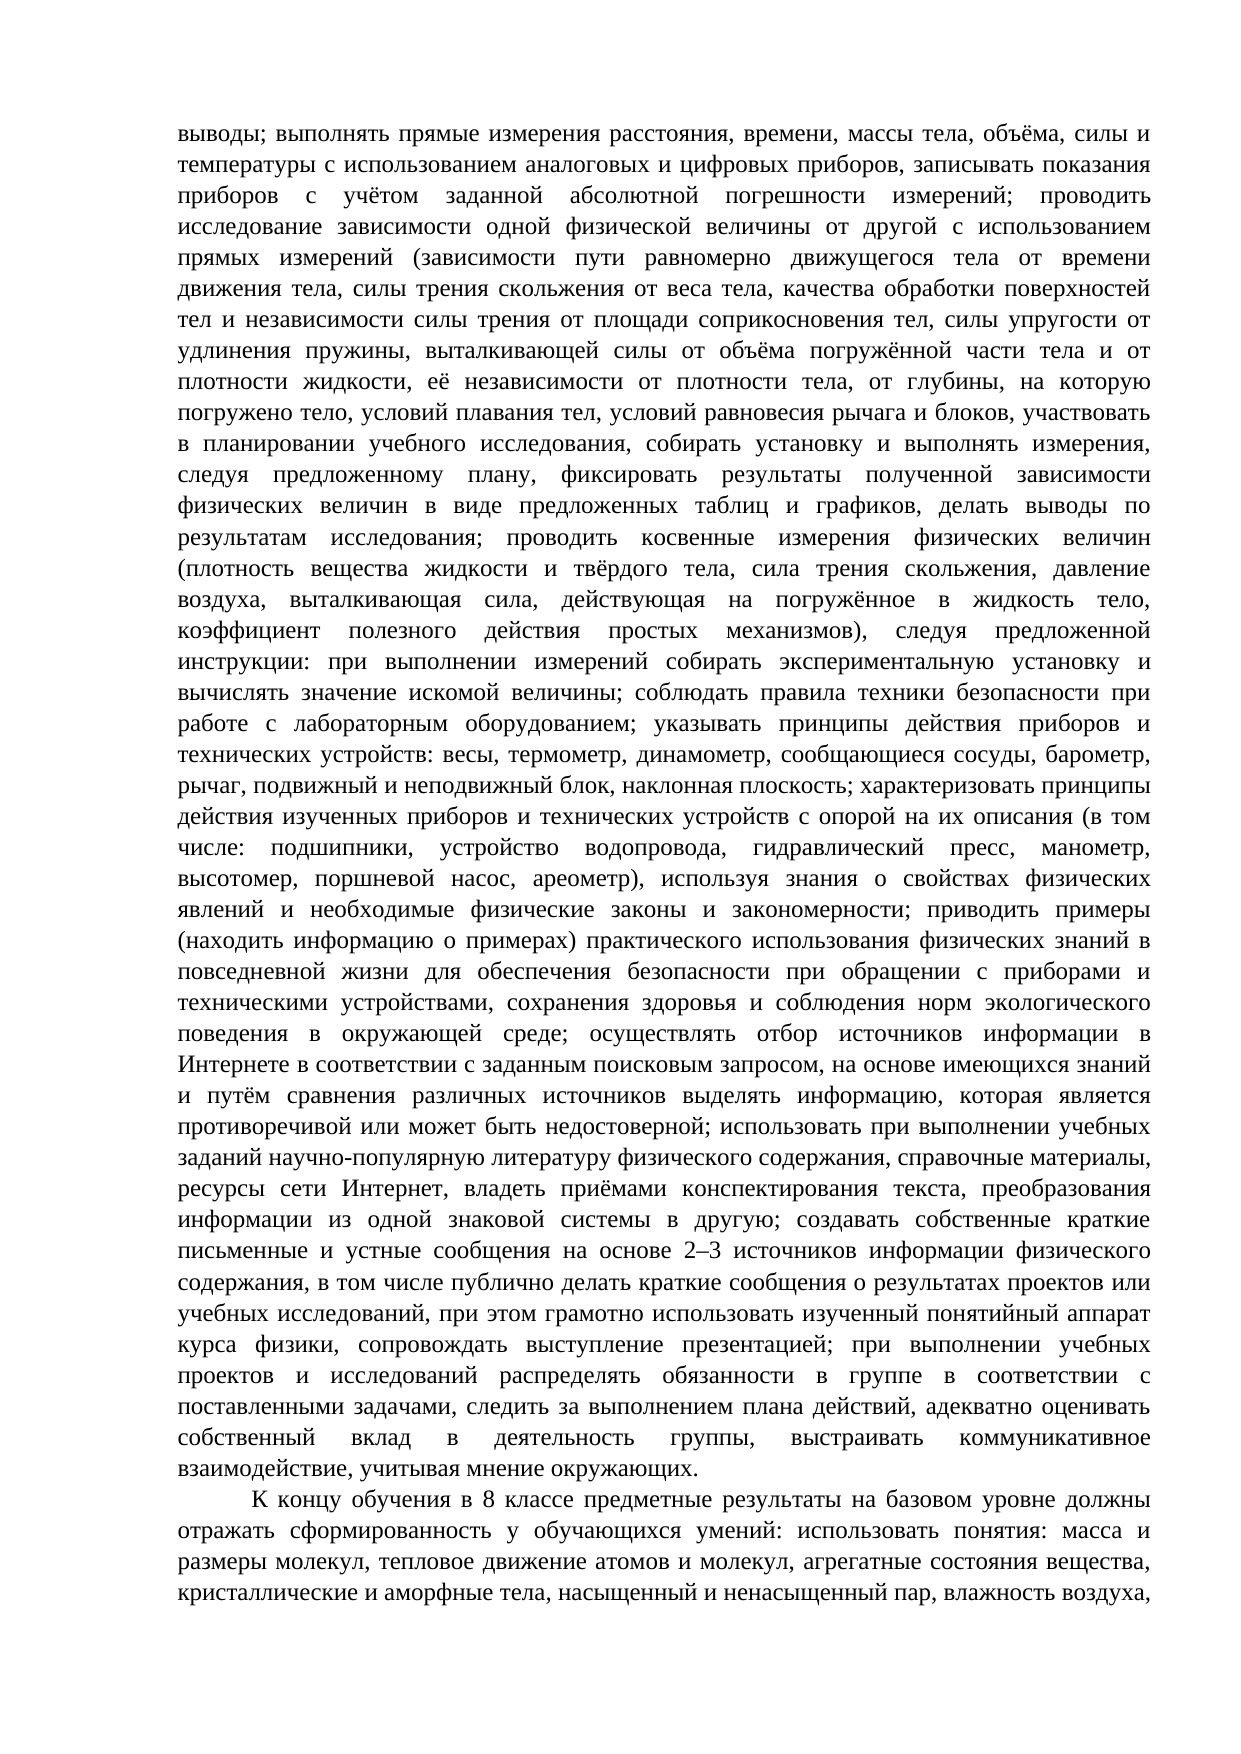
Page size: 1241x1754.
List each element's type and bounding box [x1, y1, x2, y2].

text [177, 118, 1152, 1482]
text [177, 1484, 1152, 1606]
